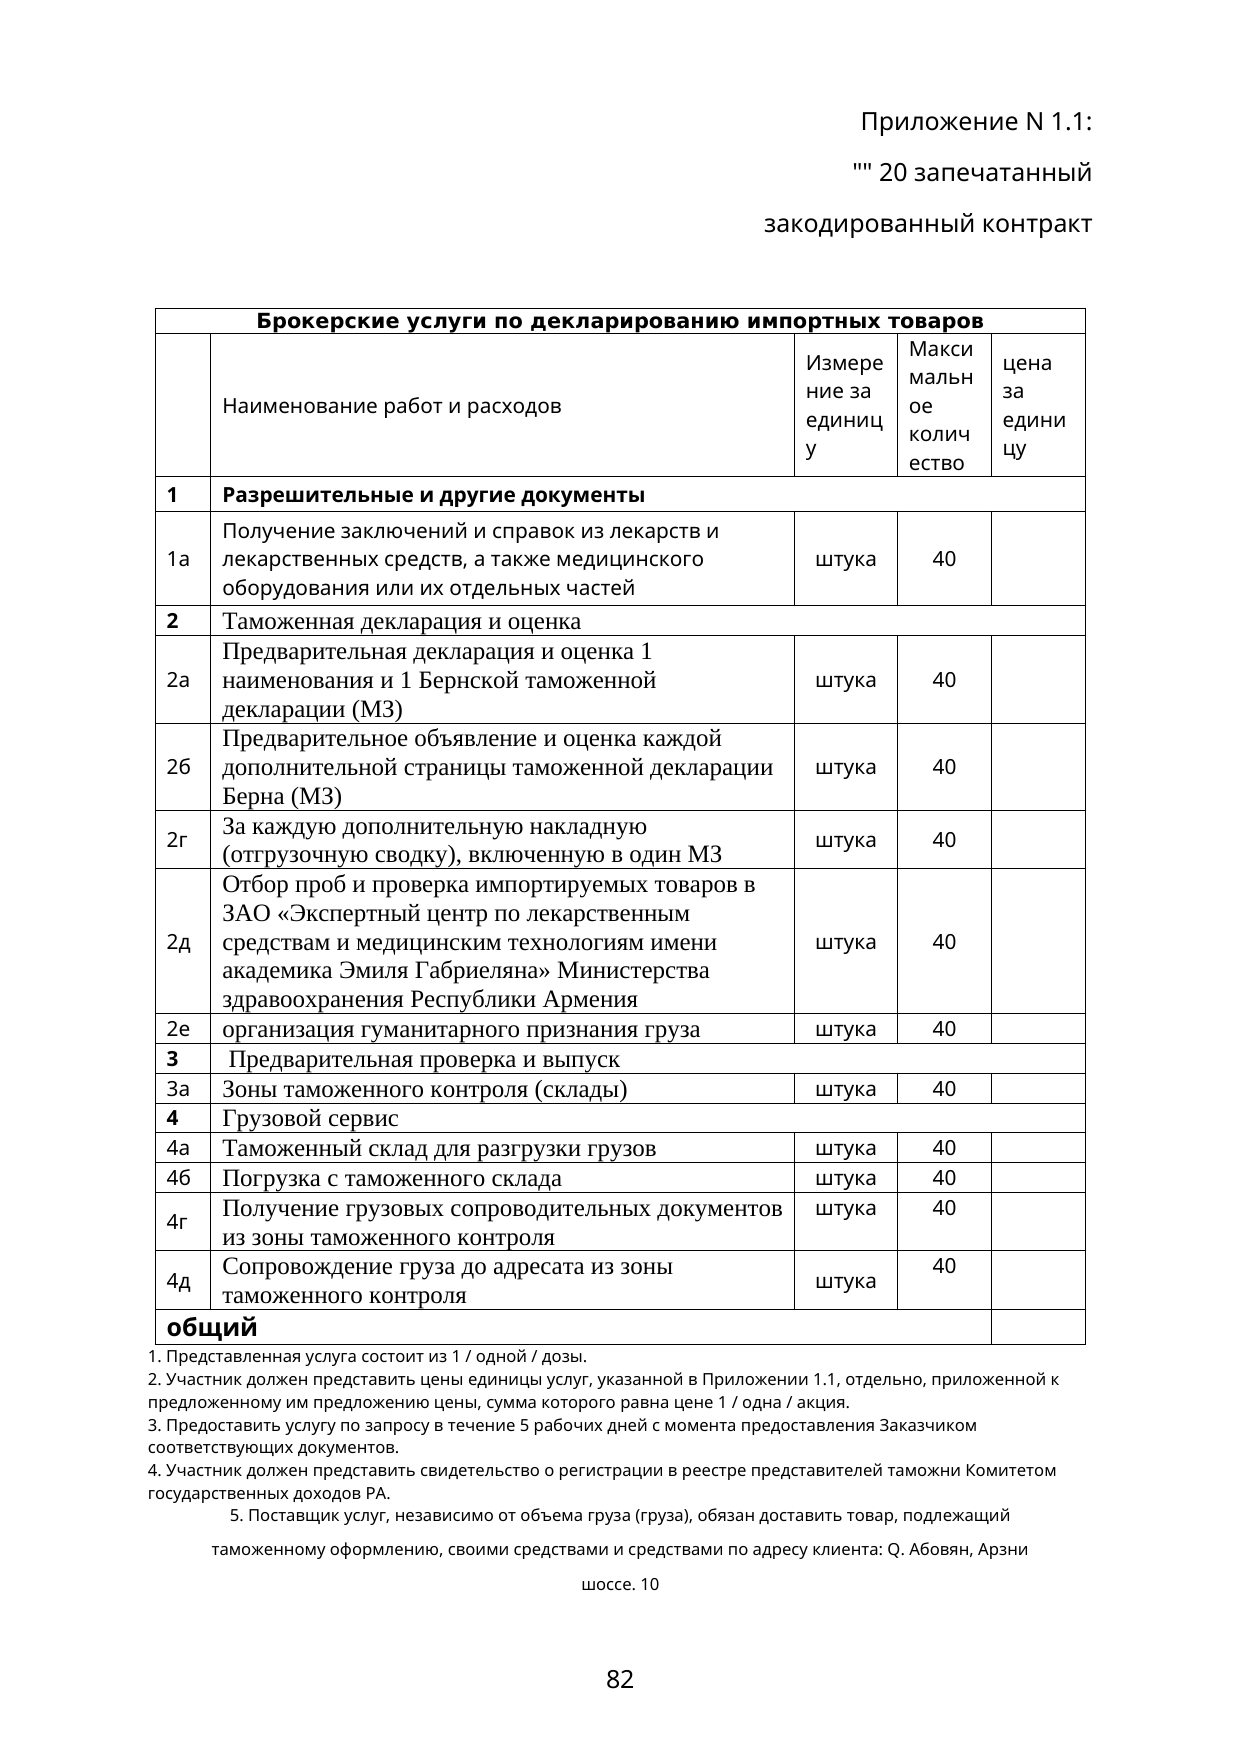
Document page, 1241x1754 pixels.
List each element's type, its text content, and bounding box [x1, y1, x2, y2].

table_cell [992, 724, 1085, 810]
table_cell штука [795, 1014, 897, 1043]
table_cell 1а [156, 512, 210, 605]
table_cell 2г [156, 811, 210, 868]
table_cell Таможенная декларация и оценка [211, 606, 1085, 635]
table_cell Измерение за единицу [795, 334, 897, 476]
table_cell Наименование работ и расходов [211, 334, 794, 476]
table_cell 2 [156, 606, 210, 635]
table_cell [992, 1014, 1085, 1043]
text закодированный контракт [148, 206, 1092, 239]
table_cell штука [795, 811, 897, 868]
table_cell 40 [898, 869, 991, 1013]
table_cell [992, 1310, 1085, 1344]
table_cell 40 [898, 1074, 991, 1102]
table_cell [992, 1133, 1085, 1162]
table_cell 2а [156, 636, 210, 722]
table_cell 40 [898, 1163, 991, 1192]
table_header Брокерские услуги по декларированию импортных товаров [156, 309, 1085, 333]
table_cell 40 [898, 1251, 991, 1309]
table_cell штука [795, 1251, 897, 1309]
table_cell 4а [156, 1133, 210, 1162]
table_cell Грузовой сервис [211, 1104, 1085, 1132]
table_cell 2д [156, 869, 210, 1013]
table_cell 4б [156, 1163, 210, 1192]
table_cell 40 [898, 1133, 991, 1162]
table_cell организация гуманитарного признания груза [211, 1014, 794, 1043]
table_cell 40 [898, 636, 991, 722]
table_cell Разрешительные и другие документы [211, 477, 1085, 511]
table_cell Предварительная декларация и оценка 1 наименования и 1 Бернской таможенной декларации (МЗ) [211, 636, 794, 722]
table_cell Получение заключений и справок из лекарств и лекарственных средств, а также медицинского оборудования или их отдельных частей [211, 512, 794, 605]
table_cell За каждую дополнительную накладную (отгрузочную сводку), включенную в один МЗ [211, 811, 794, 868]
table_cell штука [795, 1163, 897, 1192]
table_cell 4г [156, 1193, 210, 1250]
table_cell Таможенный склад для разгрузки грузов [211, 1133, 794, 1162]
table_cell Погрузка с таможенного склада [211, 1163, 794, 1192]
table_cell 40 [898, 724, 991, 810]
table_cell [992, 811, 1085, 868]
text 4. Участник должен представить свидетельство о регистрации в реестре представителей таможни Комитетом государственных доходов РА. [148, 1458, 1092, 1504]
table_cell Максимальное количество [898, 334, 991, 476]
table_cell Предварительная проверка и выпуск [211, 1044, 1085, 1073]
table_cell штука [795, 512, 897, 605]
text 2. Участник должен представить цены единицы услуг, указанной в Приложении 1.1, отдельно, приложенной к предложенному им предложению цены, сумма которого равна цене 1 / одна / акция. [148, 1368, 1092, 1413]
table_cell штука [795, 1133, 897, 1162]
table_cell 3а [156, 1074, 210, 1102]
text Приложение N 1.1: [148, 103, 1092, 137]
table_cell штука [795, 636, 897, 722]
table_cell [992, 636, 1085, 722]
text 1. Представленная услуга состоит из 1 / одной / дозы. [148, 1345, 1092, 1368]
table_cell 3 [156, 1044, 210, 1073]
table_cell [992, 1193, 1085, 1250]
table_cell штука [795, 1193, 897, 1250]
table_cell [156, 334, 210, 476]
table_cell Отбор проб и проверка импортируемых товаров в ЗАО «Экспертный центр по лекарственным средствам и медицинским технологиям имени академика Эмиля Габриеляна» Министерства здравоохранения Республики Армения [211, 869, 794, 1013]
table_cell 40 [898, 811, 991, 868]
table_cell 40 [898, 512, 991, 605]
table_cell цена за единицу [992, 334, 1085, 476]
table_cell 1 [156, 477, 210, 511]
table_cell Получение грузовых сопроводительных документов из зоны таможенного контроля [211, 1193, 794, 1250]
table_cell 40 [898, 1193, 991, 1250]
table_cell Предварительное объявление и оценка каждой дополнительной страницы таможенной декларации Берна (МЗ) [211, 724, 794, 810]
table_cell [992, 512, 1085, 605]
table_cell штука [795, 724, 897, 810]
table_cell [992, 869, 1085, 1013]
table_cell 4 [156, 1104, 210, 1132]
text 5. Поставщик услуг, независимо от объема груза (груза), обязан доставить товар, подлежащий таможенному оформлению, своими средствами и средствами по адресу клиента: Q. Абовян, Арзни шоссе. 10 [207, 1504, 1033, 1595]
table_cell [992, 1163, 1085, 1192]
table_cell 2б [156, 724, 210, 810]
table_cell 4д [156, 1251, 210, 1309]
table_cell штука [795, 869, 897, 1013]
table_cell [992, 1074, 1085, 1102]
table_cell Зоны таможенного контроля (склады) [211, 1074, 794, 1102]
table_cell 2е [156, 1014, 210, 1043]
table_cell общий [156, 1310, 991, 1344]
text "" 20 запечатанный [148, 154, 1092, 188]
table_cell 40 [898, 1014, 991, 1043]
table_cell штука [795, 1074, 897, 1102]
text 3. Предоставить услугу по запросу в течение 5 рабочих дней с момента предоставления Заказчиком соответствующих документов. [148, 1413, 1092, 1458]
table_cell Сопровождение груза до адресата из зоны таможенного контроля [211, 1251, 794, 1309]
table_cell [992, 1251, 1085, 1309]
